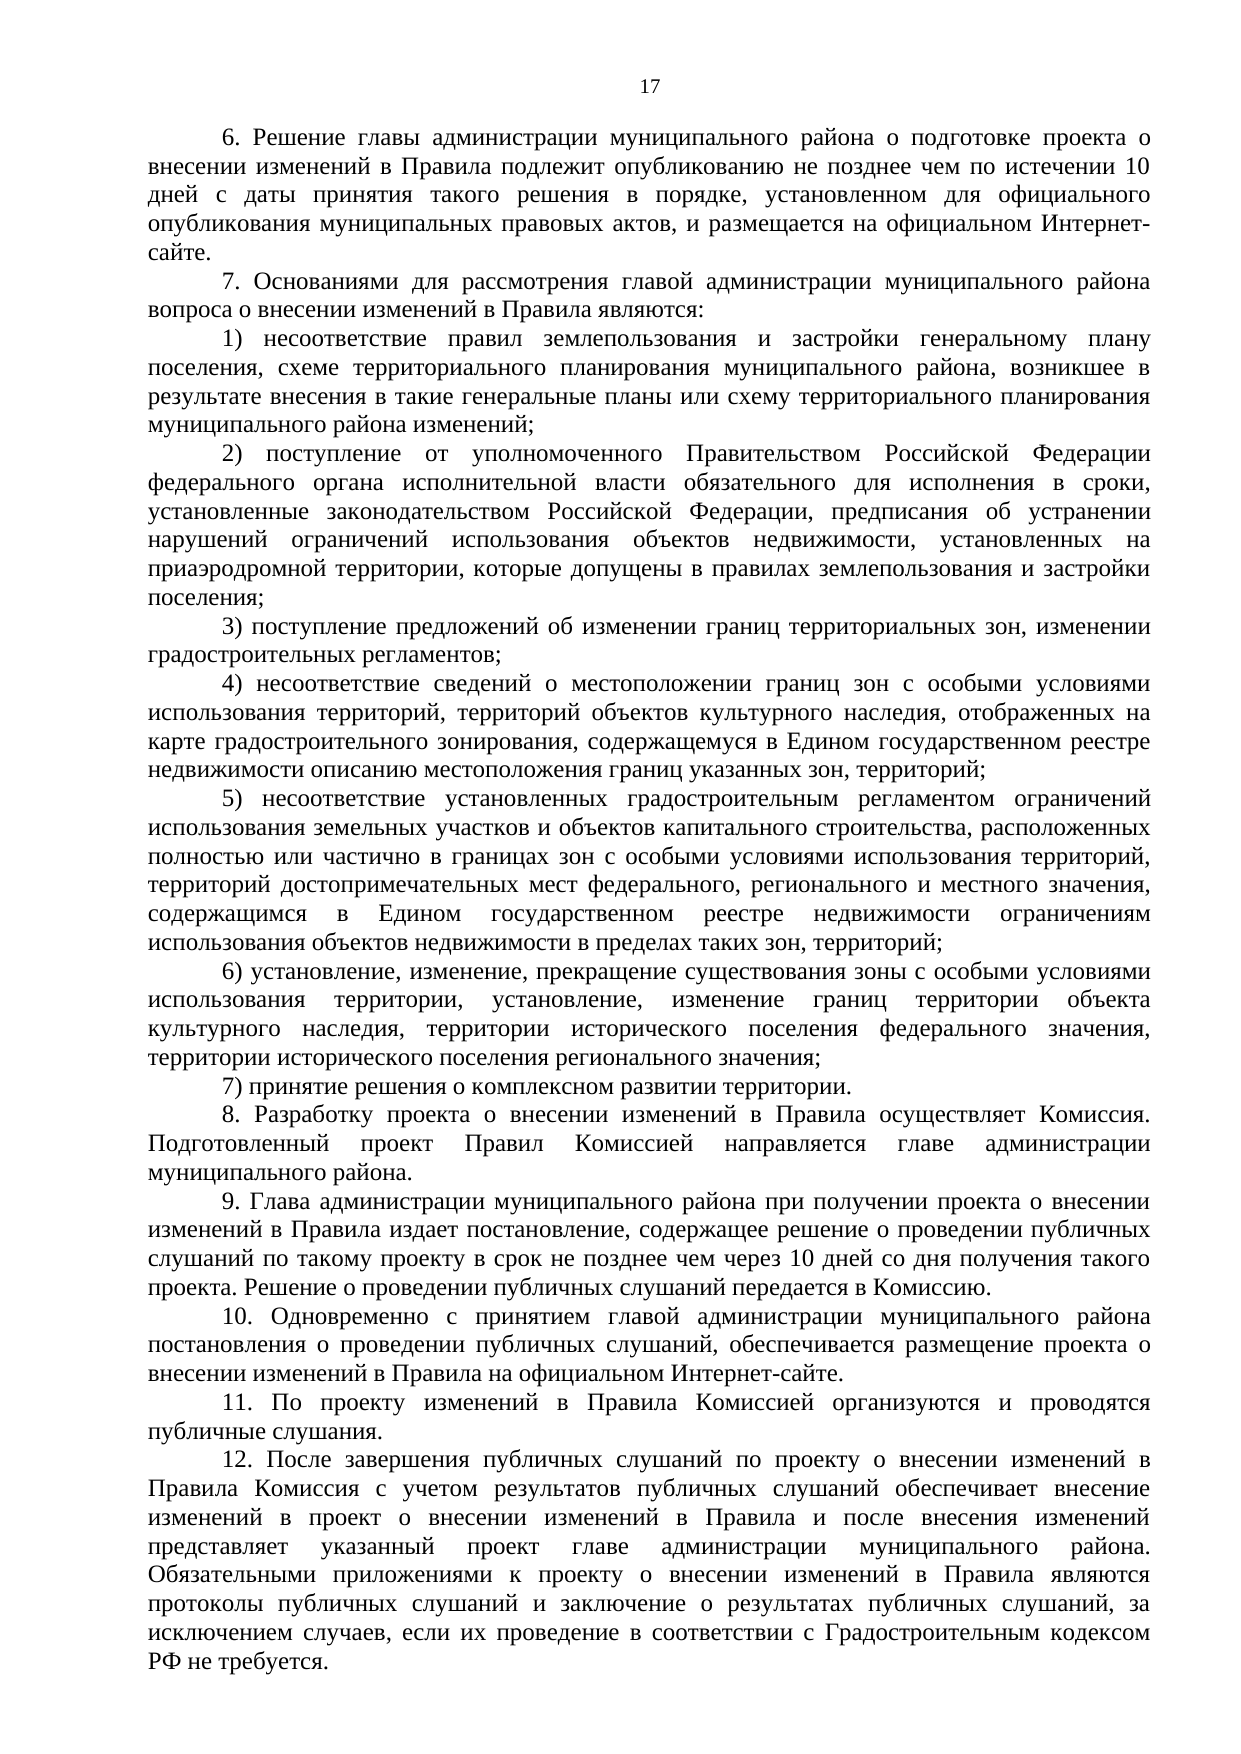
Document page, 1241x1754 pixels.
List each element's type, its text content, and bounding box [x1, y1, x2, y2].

text 6) установление, изменение, прекращение существования зоны с особыми условиями использования территории, установление, изменение границ территории объекта культурного наследия, территории исторического поселения федерального значения, территории исторического поселения регионального значения; [148, 956, 1152, 1071]
text 11. По проекту изменений в Правила Комиссией организуются и проводятся публичные слушания. [148, 1387, 1152, 1444]
text 12. После завершения публичных слушаний по проекту о внесении изменений в Правила Комиссия с учетом результатов публичных слушаний обеспечивает внесение изменений в проект о внесении изменений в Правила и после внесения изменений представляет указанный проект главе администрации муниципального района. Обязательными приложениями к проекту о внесении изменений в Правила являются протоколы публичных слушаний и заключение о результатах публичных слушаний, за исключением случаев, если их проведение в соответствии с Градостроительным кодексом РФ не требуется. [148, 1444, 1152, 1674]
text 3) поступление предложений об изменении границ территориальных зон, изменении градостроительных регламентов; [148, 611, 1152, 668]
text 5) несоответствие установленных градостроительным регламентом ограничений использования земельных участков и объектов капитального строительства, расположенных полностью или частично в границах зон с особыми условиями использования территорий, территорий достопримечательных мест федерального, регионального и местного значения, содержащимся в Едином государственном реестре недвижимости ограничениям использования объектов недвижимости в пределах таких зон, территорий; [148, 783, 1152, 956]
text 2) поступление от уполномоченного Правительством Российской Федерации федерального органа исполнительной власти обязательного для исполнения в сроки, установленные законодательством Российской Федерации, предписания об устранении нарушений ограничений использования объектов недвижимости, установленных на приаэродромной территории, которые допущены в правилах землепользования и застройки поселения; [148, 438, 1152, 611]
text 1) несоответствие правил землепользования и застройки генеральному плану поселения, схеме территориального планирования муниципального района, возникшее в результате внесения в такие генеральные планы или схему территориального планирования муниципального района изменений; [148, 323, 1152, 438]
text 6. Решение главы администрации муниципального района о подготовке проекта о внесении изменений в Правила подлежит опубликованию не позднее чем по истечении 10 дней с даты принятия такого решения в порядке, установленном для официального опубликования муниципальных правовых актов, и размещается на официальном Интернет-сайте. [148, 122, 1152, 266]
text 9. Глава администрации муниципального района при получении проекта о внесении изменений в Правила издает постановление, содержащее решение о проведении публичных слушаний по такому проекту в срок не позднее чем через 10 дней со дня получения такого проекта. Решение о проведении публичных слушаний передается в Комиссию. [148, 1186, 1152, 1301]
text 10. Одновременно с принятием главой администрации муниципального района постановления о проведении публичных слушаний, обеспечивается размещение проекта о внесении изменений в Правила на официальном Интернет-сайте. [148, 1301, 1152, 1387]
text 4) несоответствие сведений о местоположении границ зон с особыми условиями использования территорий, территорий объектов культурного наследия, отображенных на карте градостроительного зонирования, содержащемуся в Едином государственном реестре недвижимости описанию местоположения границ указанных зон, территорий; [148, 668, 1152, 783]
text 7) принятие решения о комплексном развитии территории. [148, 1071, 1152, 1099]
text 8. Разработку проекта о внесении изменений в Правила осуществляет Комиссия. Подготовленный проект Правил Комиссией направляется главе администрации муниципального района. [148, 1099, 1152, 1186]
text 7. Основаниями для рассмотрения главой администрации муниципального района вопроса о внесении изменений в Правила являются: [148, 266, 1152, 323]
